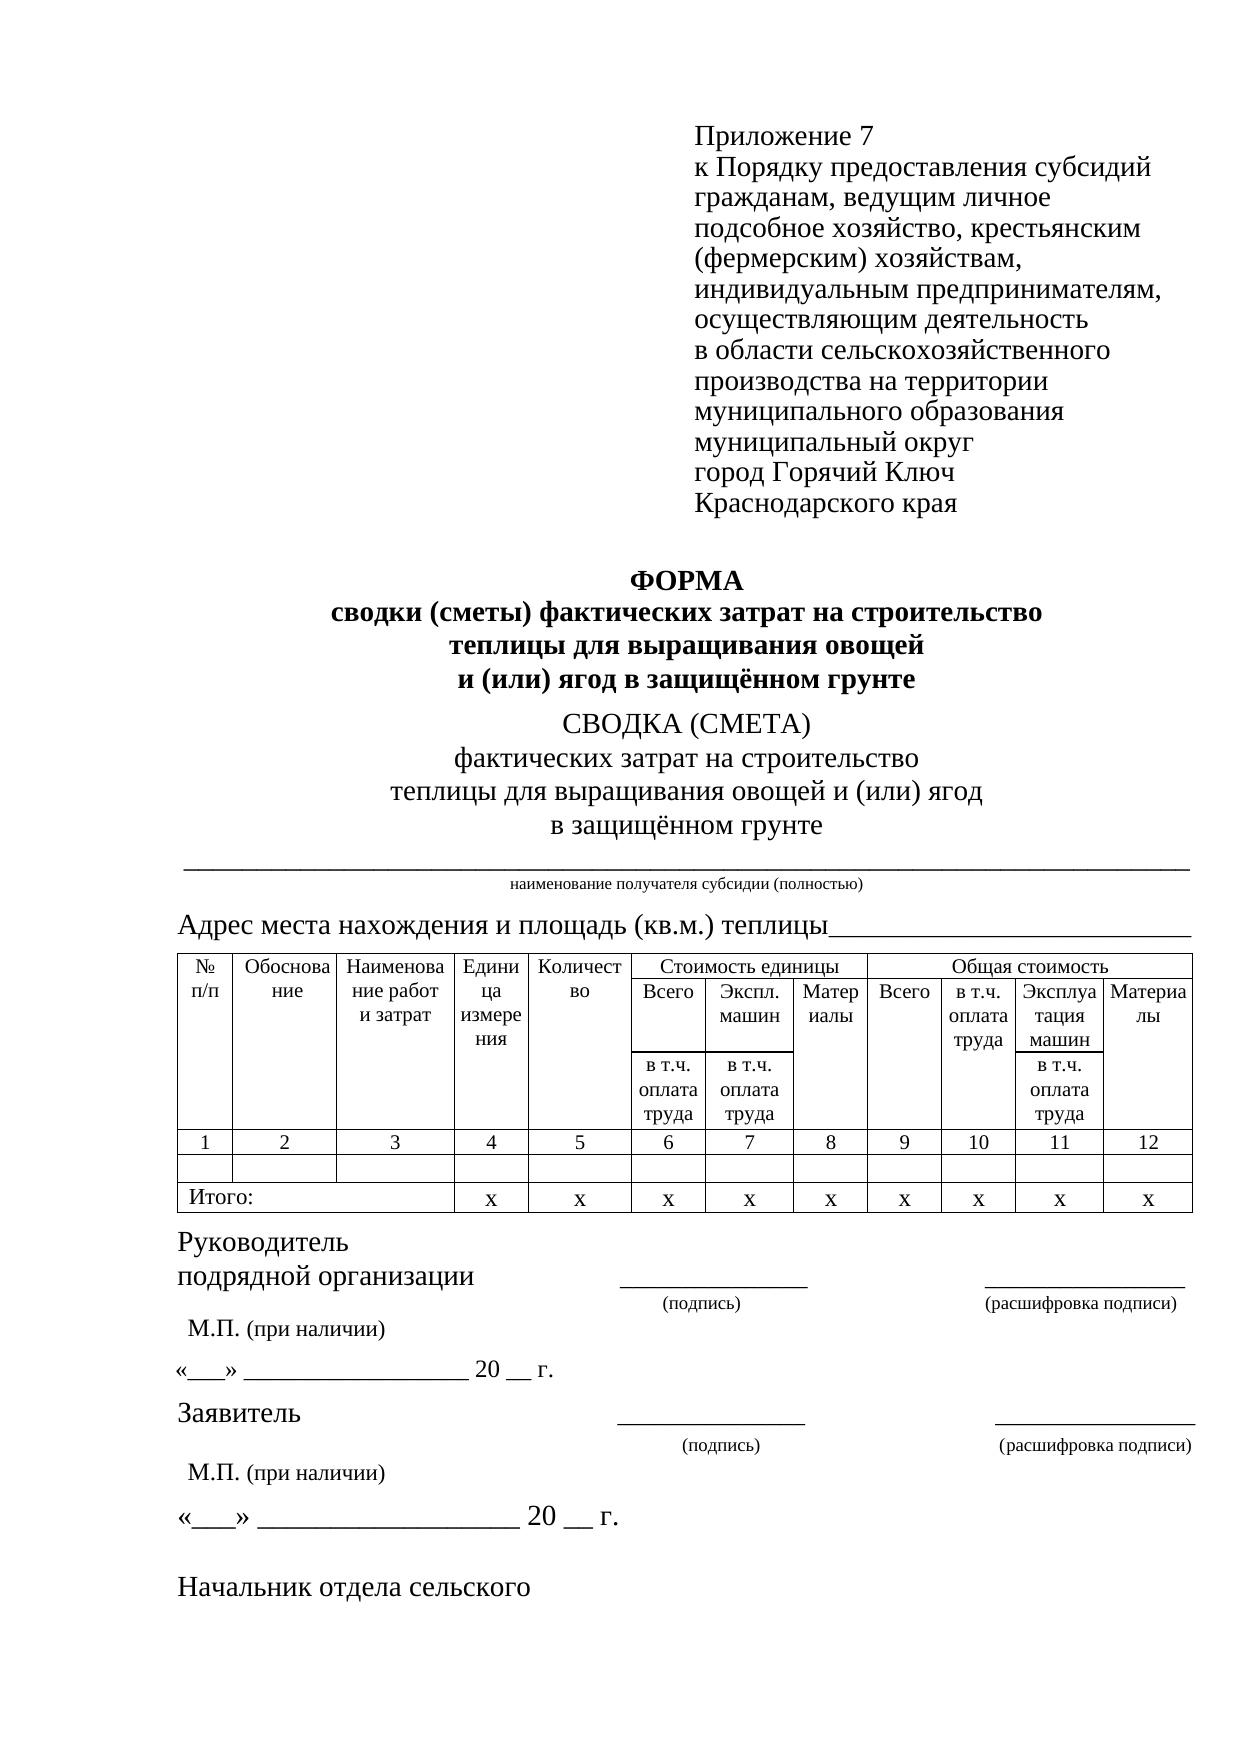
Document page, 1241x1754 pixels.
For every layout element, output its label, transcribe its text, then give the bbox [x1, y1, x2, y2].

text Краснодарского края [694, 488, 1196, 518]
table_cell х [868, 1183, 941, 1212]
text М.П. (при наличии) [162, 1313, 1196, 1342]
table_cell 5 [529, 1130, 631, 1154]
table_cell х [455, 1183, 528, 1212]
table_header Единица измерения [455, 954, 528, 1129]
text Заявитель _______________ ________________ (подпись) (расшифровка подписи) [162, 1395, 1196, 1457]
table_header Обоснование [233, 954, 336, 1129]
text в защищённом грунте _____________________________________________________________________ [177, 807, 1196, 874]
table_cell [1016, 1155, 1103, 1182]
text сводки (сметы) фактических затрат на строительство [177, 597, 1196, 627]
table_cell 1 [178, 1130, 232, 1154]
table_cell [706, 1155, 793, 1182]
table_cell Материалы [1104, 979, 1192, 1129]
table_cell 4 [455, 1130, 528, 1154]
table_cell х [706, 1183, 793, 1212]
table_header № п/п [178, 954, 232, 1129]
table_cell 7 [706, 1130, 793, 1154]
table_cell Эксплуатация машин [1016, 979, 1103, 1051]
table_header Количество [529, 954, 631, 1129]
text подсобное хозяйство, крестьянским (фермерским) хозяйствам, [694, 213, 1196, 274]
table_cell [233, 1155, 336, 1182]
table_cell х [794, 1183, 867, 1212]
text Руководитель [162, 1224, 1196, 1258]
text ФОРМА [177, 566, 1196, 597]
table_cell Всего [632, 979, 705, 1051]
text фактических затрат на строительство [177, 740, 1196, 773]
table_header Стоимость единицы [632, 954, 867, 978]
table_cell в т.ч. оплата труда [1016, 1053, 1103, 1129]
text и (или) ягод в защищённом грунте [177, 661, 1196, 694]
table_cell [794, 1155, 867, 1182]
text Начальник отдела сельского [162, 1569, 1196, 1603]
text теплицы для выращивания овощей [177, 627, 1196, 661]
table_cell х [1016, 1183, 1103, 1212]
text наименование получателя субсидии (полностью) [177, 874, 1196, 907]
text гражданам, ведущим личное [694, 182, 1196, 213]
table_cell в т.ч. оплата труда [942, 979, 1015, 1129]
text «___» __________________ 20 __ г. [162, 1498, 1196, 1531]
table_cell Итого: [178, 1183, 454, 1212]
table_cell х [1104, 1183, 1192, 1212]
table_cell в т.ч. оплата труда [706, 1053, 793, 1129]
table_cell 2 [233, 1130, 336, 1154]
table_cell [868, 1155, 941, 1182]
table_cell х [942, 1183, 1015, 1212]
table_header Наименование работ и затрат [337, 954, 454, 1129]
table_cell [1104, 1155, 1192, 1182]
table_cell х [632, 1183, 705, 1212]
table_cell [529, 1155, 631, 1182]
text подрядной организации _______________ ________________ [162, 1258, 1196, 1292]
table_cell Материалы [794, 979, 867, 1129]
table_header Общая стоимость [868, 954, 1192, 978]
table_cell [632, 1155, 705, 1182]
table_cell [942, 1155, 1015, 1182]
text (подпись) (расшифровка подписи) [162, 1292, 1196, 1313]
table_cell в т.ч. оплата труда [632, 1053, 705, 1129]
table_cell Всего [868, 979, 941, 1129]
text Адрес места нахождения и площадь (кв.м.) теплицы_____________________________ [162, 907, 1196, 941]
table_cell х [529, 1183, 631, 1212]
text индивидуальным предпринимателям, осуществляющим деятельность [694, 274, 1196, 335]
text в области сельскохозяйственного производства на территории [694, 335, 1196, 396]
table_cell 10 [942, 1130, 1015, 1154]
table_cell 6 [632, 1130, 705, 1154]
table_cell 11 [1016, 1130, 1103, 1154]
table_cell [178, 1155, 232, 1182]
text М.П. (при наличии) [162, 1457, 1196, 1486]
table_cell 12 [1104, 1130, 1192, 1154]
table_cell 3 [337, 1130, 454, 1154]
table_cell Экспл. машин [706, 979, 793, 1051]
text Приложение 7 [694, 118, 1093, 152]
table_cell [337, 1155, 454, 1182]
text муниципальный округ [694, 427, 1196, 457]
text муниципального образования [694, 396, 1196, 427]
table_cell 8 [794, 1130, 867, 1154]
text теплицы для выращивания овощей и (или) ягод [177, 773, 1196, 807]
text к Порядку предоставления субсидий [694, 152, 1196, 182]
text «___» __________________ 20 __ г. [162, 1354, 1196, 1383]
table_cell 9 [868, 1130, 941, 1154]
text город Горячий Ключ [694, 457, 1196, 488]
table_cell [455, 1155, 528, 1182]
text СВОДКА (СМЕТА) [177, 706, 1196, 740]
